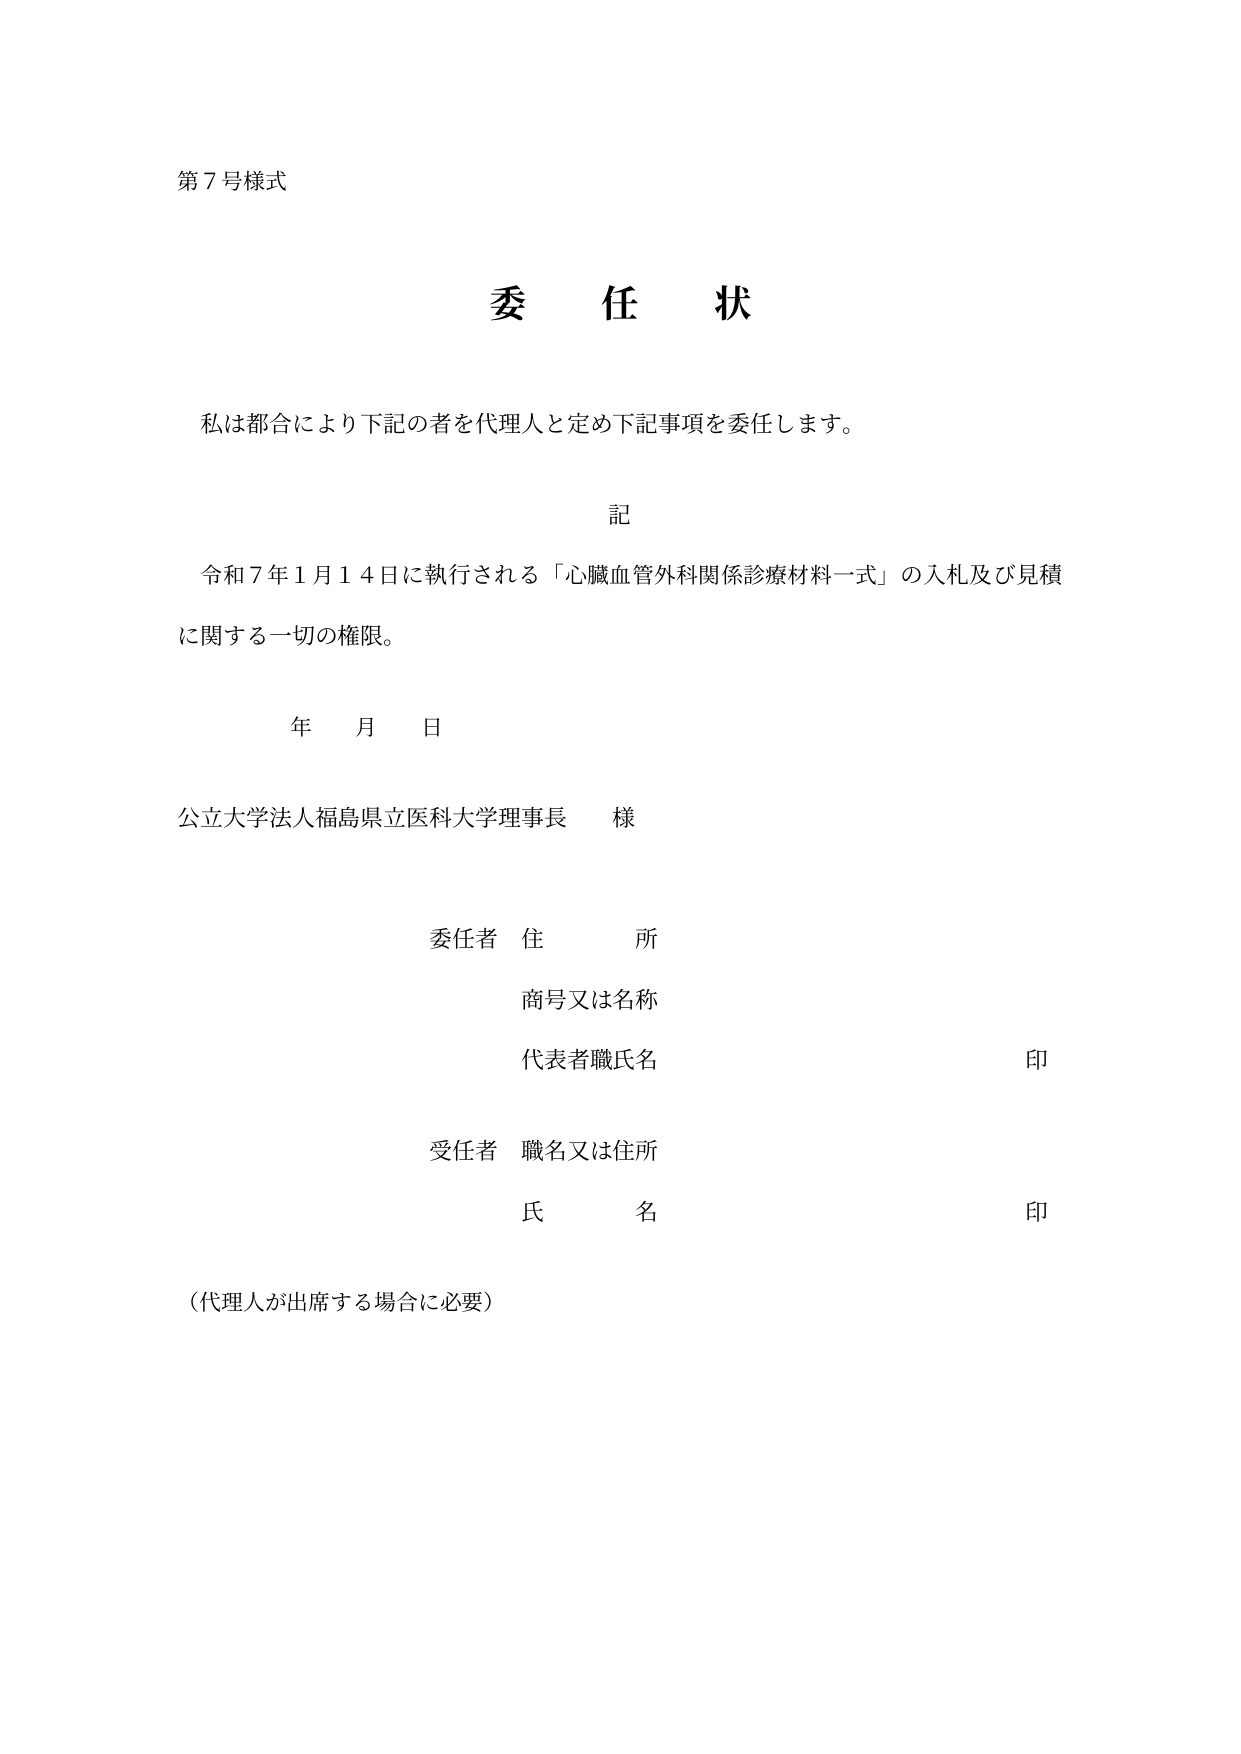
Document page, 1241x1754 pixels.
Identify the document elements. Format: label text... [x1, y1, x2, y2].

text 氏 名 印 [177, 1180, 1063, 1241]
text 代表者職氏名 印 [177, 1028, 1063, 1089]
text 第７号様式 [177, 149, 1063, 210]
text （代理人が出席する場合に必要） [177, 1271, 1063, 1332]
text 委 任 状 [177, 271, 1063, 331]
text 商号又は名称 [177, 968, 1063, 1028]
text 年 月 日 [177, 695, 1063, 756]
text 令和７年１月１４日に執行される「心臓血管外科関係診療材料一式」の入札及び見積に関する一切の権限。 [177, 543, 1063, 665]
text 私は都合により下記の者を代理人と定め下記事項を委任します。 [177, 392, 1063, 453]
text 受任者 職名又は住所 [177, 1119, 1063, 1180]
subtitle 記 [177, 483, 1063, 543]
text 公立大学法人福島県立医科大学理事長 様 [177, 786, 1063, 847]
text 委任者 住 所 [177, 907, 1063, 968]
